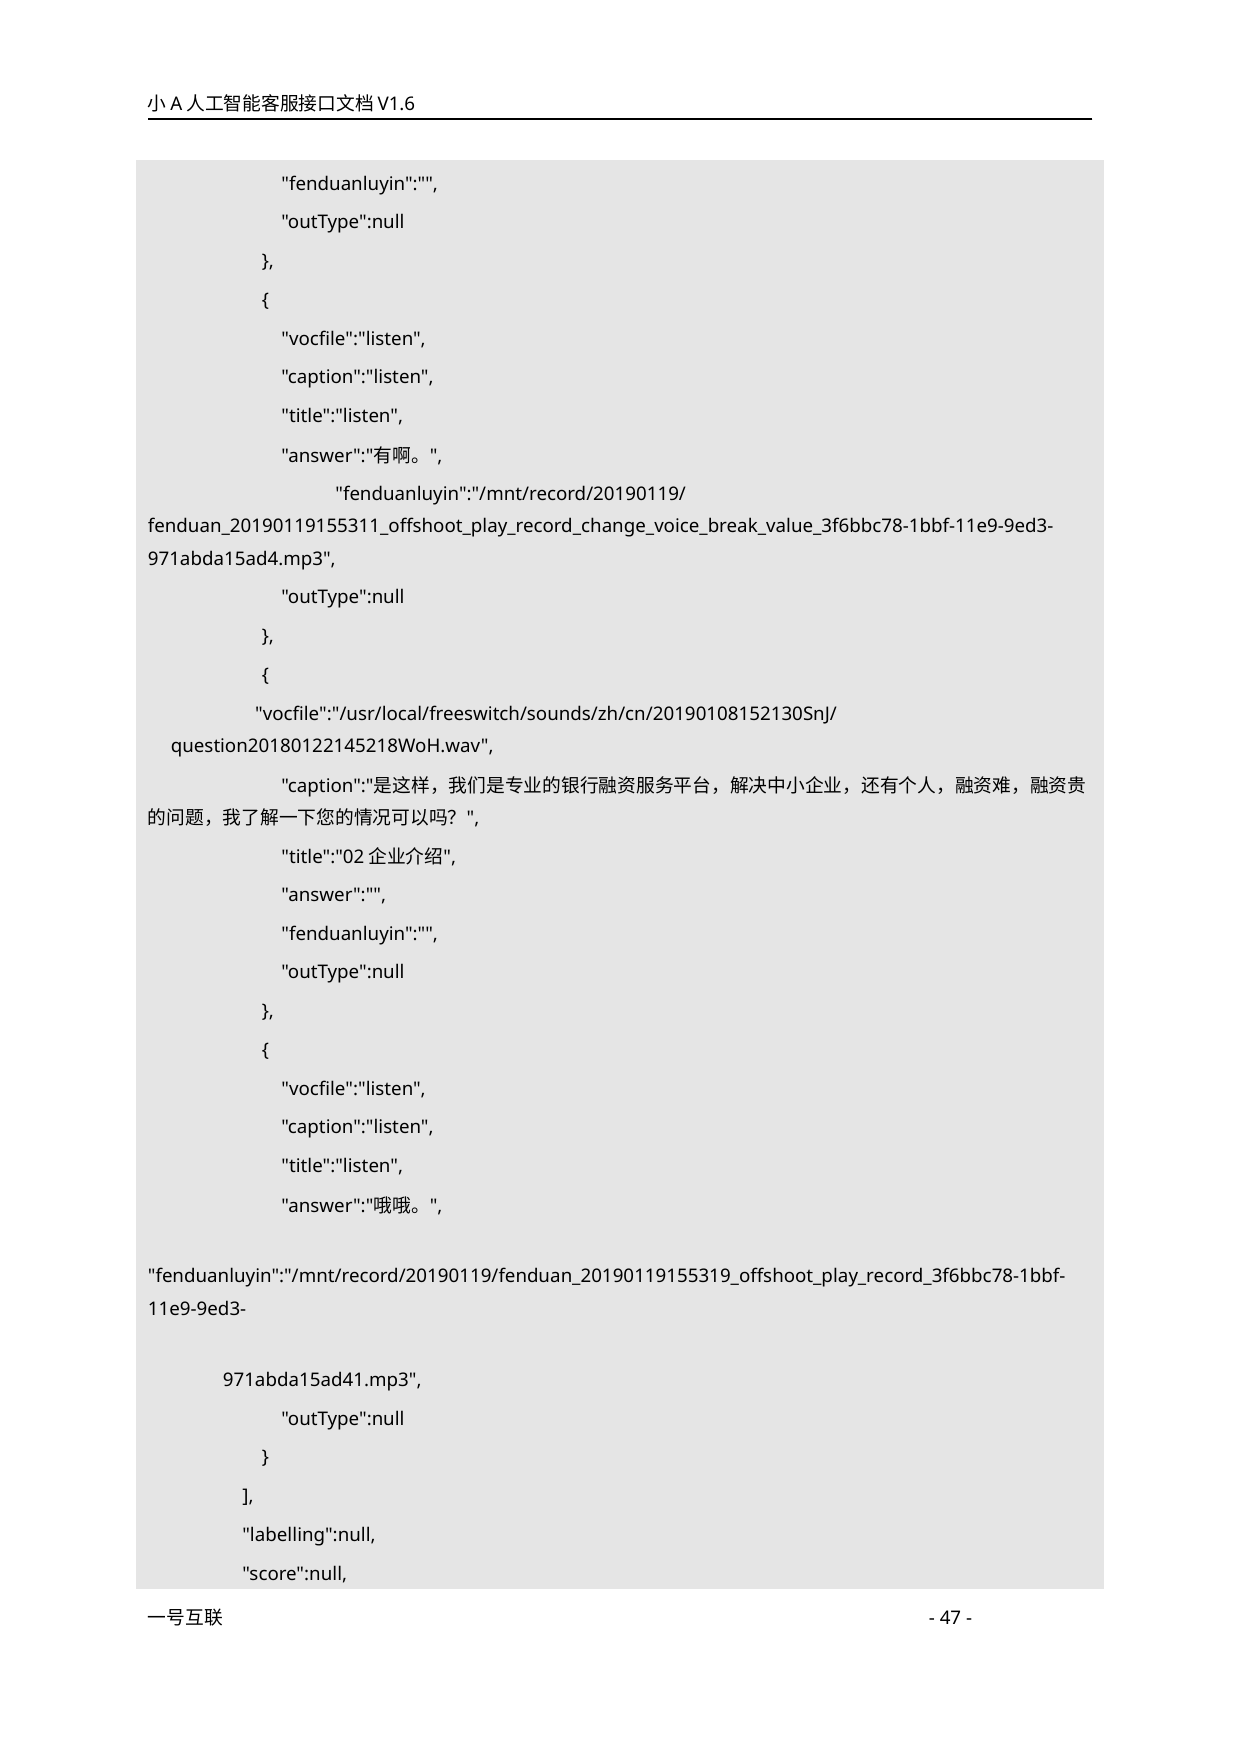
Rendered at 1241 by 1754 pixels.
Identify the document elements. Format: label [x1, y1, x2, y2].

table_header [136, 160, 1104, 1589]
